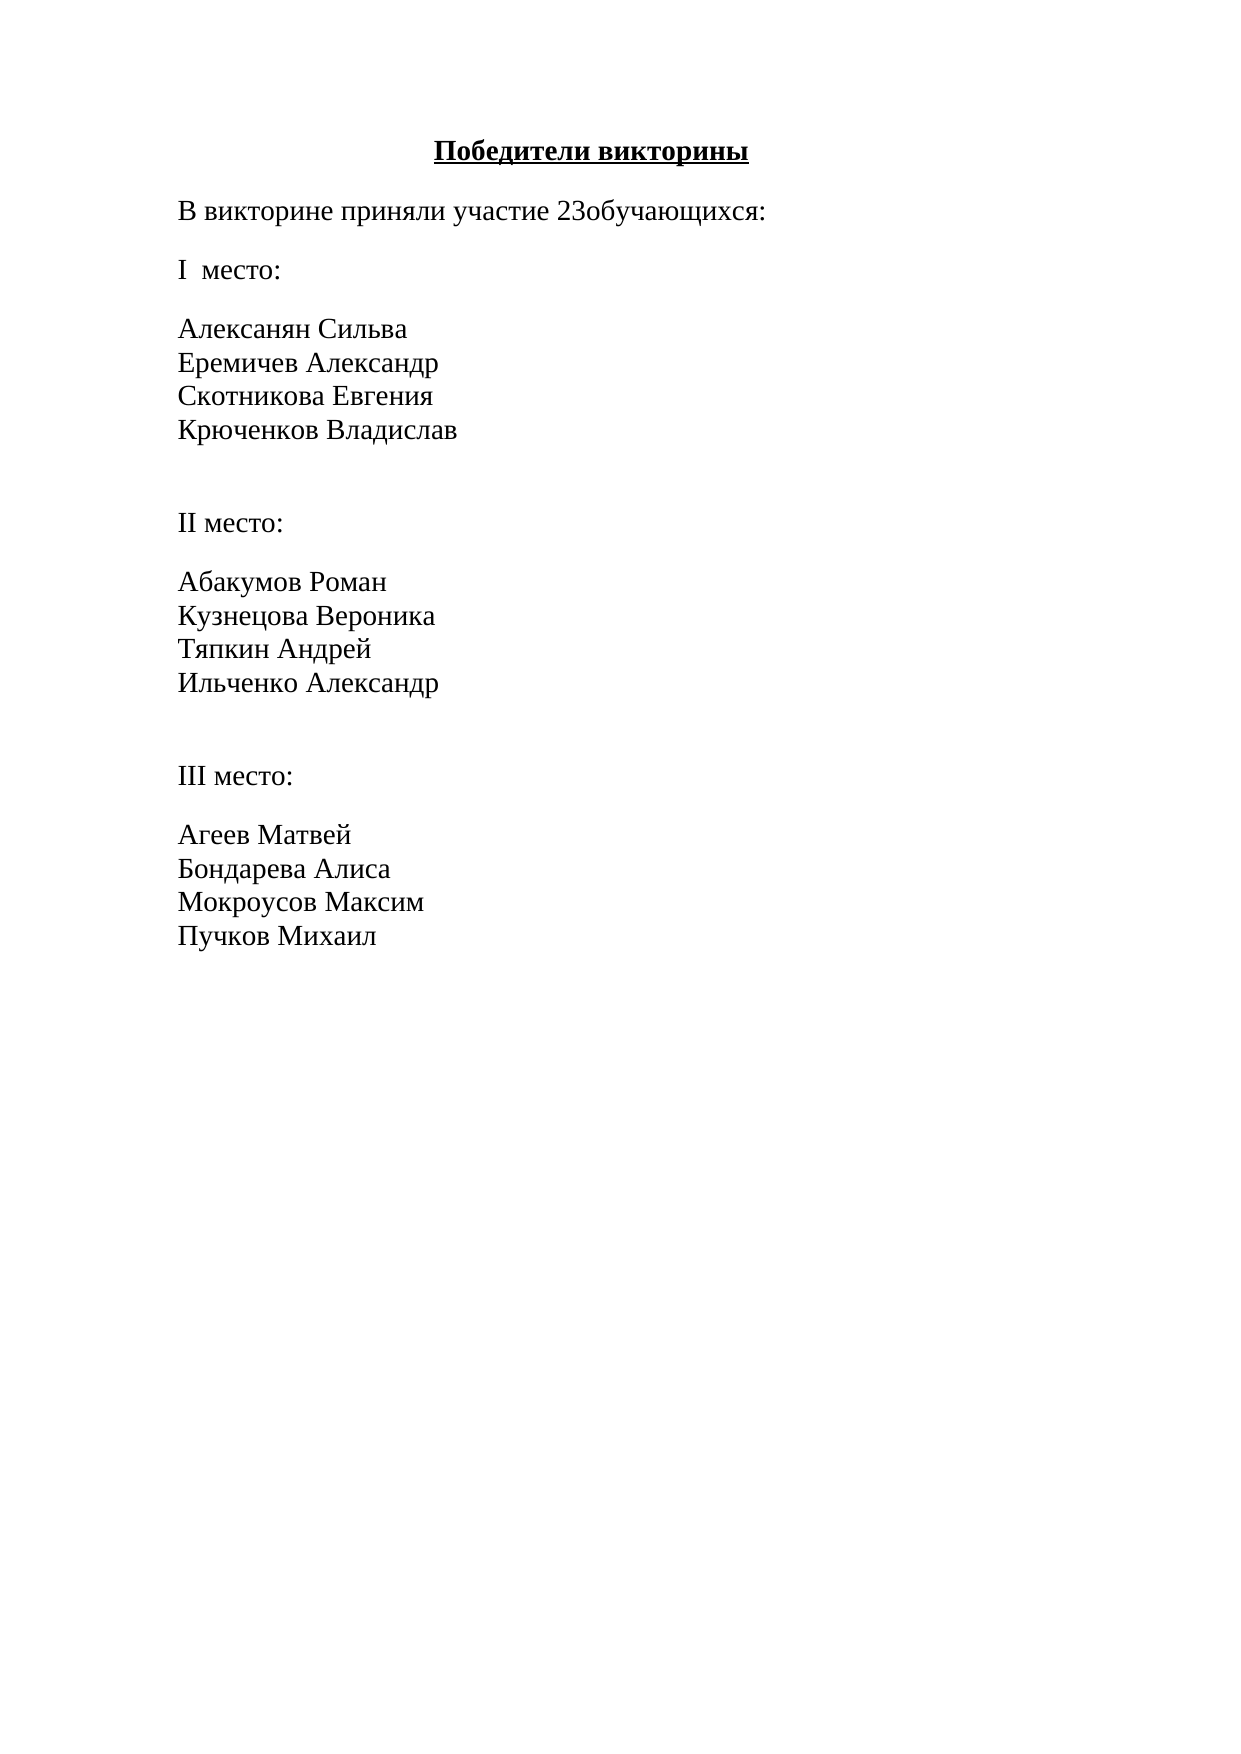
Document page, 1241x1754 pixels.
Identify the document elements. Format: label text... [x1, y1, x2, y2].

text Еремичев Александр [177, 345, 1152, 378]
text Алексанян Сильва [177, 311, 1152, 345]
text Победители викторины [177, 133, 1152, 167]
text II место: [177, 505, 1152, 538]
text Пучков Михаил [177, 918, 1152, 951]
text Скотникова Евгения [177, 378, 1152, 412]
text III место: [177, 758, 1152, 791]
text Ильченко Александр [177, 665, 1152, 698]
text Абакумов Роман [177, 564, 1152, 598]
text I место: [177, 252, 1152, 286]
text Кузнецова Вероника [177, 598, 1152, 631]
text В викторине приняли участие 23обучающихся: [177, 193, 1152, 226]
text Крюченков Владислав [177, 412, 1152, 446]
text Бондарева Алиса [177, 851, 1152, 884]
text Агеев Матвей [177, 817, 1152, 851]
text Мокроусов Максим [177, 884, 1152, 918]
text Тяпкин Андрей [177, 631, 1152, 665]
